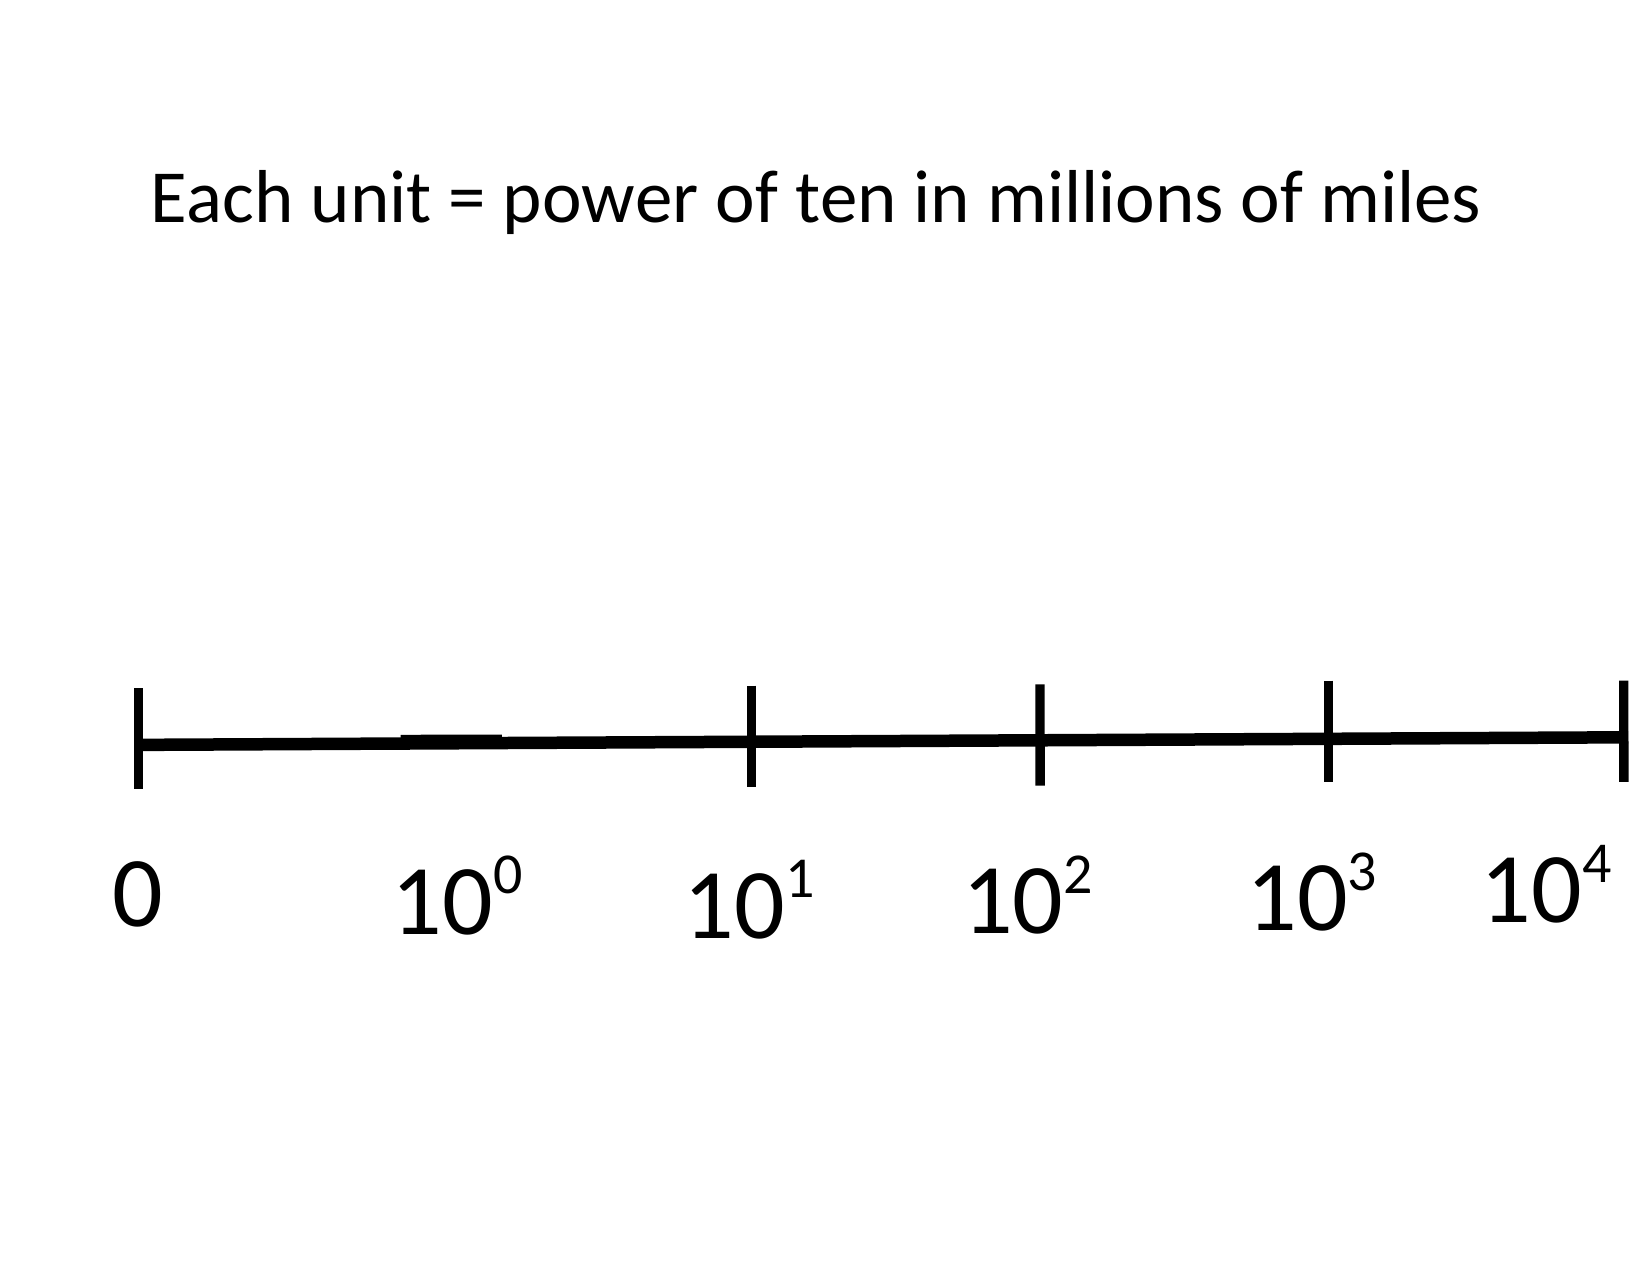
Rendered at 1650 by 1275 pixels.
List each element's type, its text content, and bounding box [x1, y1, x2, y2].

text Each unit = power of ten in millions of miles [150, 150, 1500, 242]
